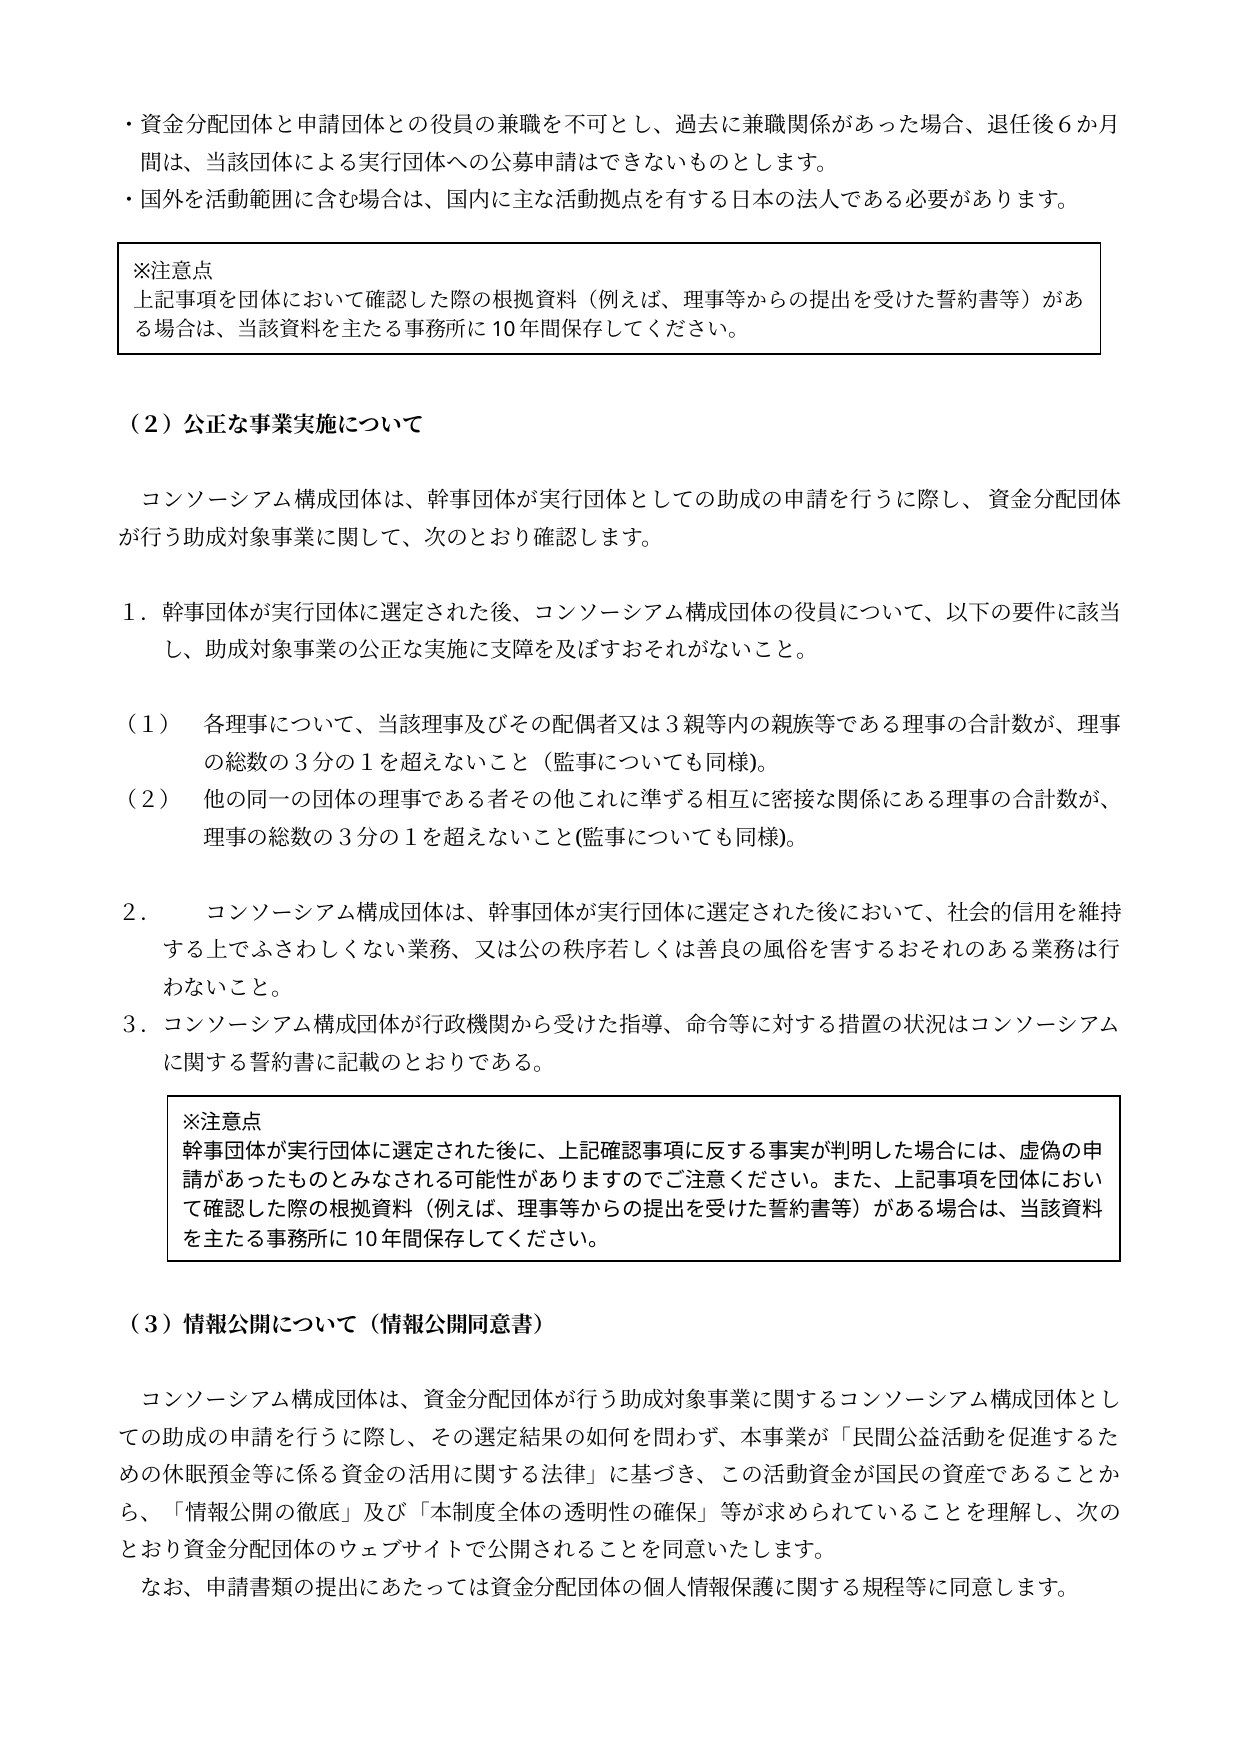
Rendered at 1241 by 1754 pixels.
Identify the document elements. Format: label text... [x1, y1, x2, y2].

text コンソーシアム構成団体は、資金分配団体が行う助成対象事業に関するコンソーシアム構成団体としての助成の申請を行うに際し、その選定結果の如何を問わず、本事業が「民間公益活動を促進するための休眠預金等に係る資金の活用に関する法律」に基づき、この活動資金が国民の資産であることから、「情報公開の徹底」及び「本制度全体の透明性の確保」等が求められていることを理解し、次のとおり資金分配団体のウェブサイトで公開されることを同意いたします。 [118, 1379, 1122, 1567]
text （１） 各理事について、当該理事及びその配偶者又は３親等内の親族等である理事の合計数が、理事の総数の３分の１を超えないこと（監事についても同様)。 [115, 704, 1122, 779]
text （３）情報公開について（情報公開同意書） [118, 1304, 1122, 1342]
text １．幹事団体が実行団体に選定された後、コンソーシアム構成団体の役員について、以下の要件に該当し、助成対象事業の公正な実施に支障を及ぼすおそれがないこと。 [118, 592, 1122, 667]
text （２） 他の同一の団体の理事である者その他これに準ずる相互に密接な関係にある理事の合計数が、理事の総数の３分の１を超えないこと(監事についても同様)。 [115, 779, 1122, 854]
list コンソーシアム構成団体は、幹事団体が実行団体に選定された後において、社会的信用を維持する上でふさわしくない業務、又は公の秩序若しくは善良の風俗を害するおそれのある業務は行わないこと。 [118, 892, 1122, 1004]
text （２）公正な事業実施について [118, 404, 1122, 442]
text コンソーシアム構成団体は、幹事団体が実行団体としての助成の申請を行うに際し、資金分配団体が行う助成対象事業に関して、次のとおり確認します。 [118, 479, 1122, 554]
text ３．コンソーシアム構成団体が行政機関から受けた指導、命令等に対する措置の状況はコンソーシアムに関する誓約書に記載のとおりである。 [118, 1004, 1122, 1079]
text ・資金分配団体と申請団体との役員の兼職を不可とし、過去に兼職関係があった場合、退任後６か月間は、当該団体による実行団体への公募申請はできないものとします。 [118, 104, 1122, 179]
text ・国外を活動範囲に含む場合は、国内に主な活動拠点を有する日本の法人である必要があります。 [118, 179, 1122, 217]
text なお、申請書類の提出にあたっては資金分配団体の個人情報保護に関する規程等に同意します。 [118, 1567, 1122, 1604]
